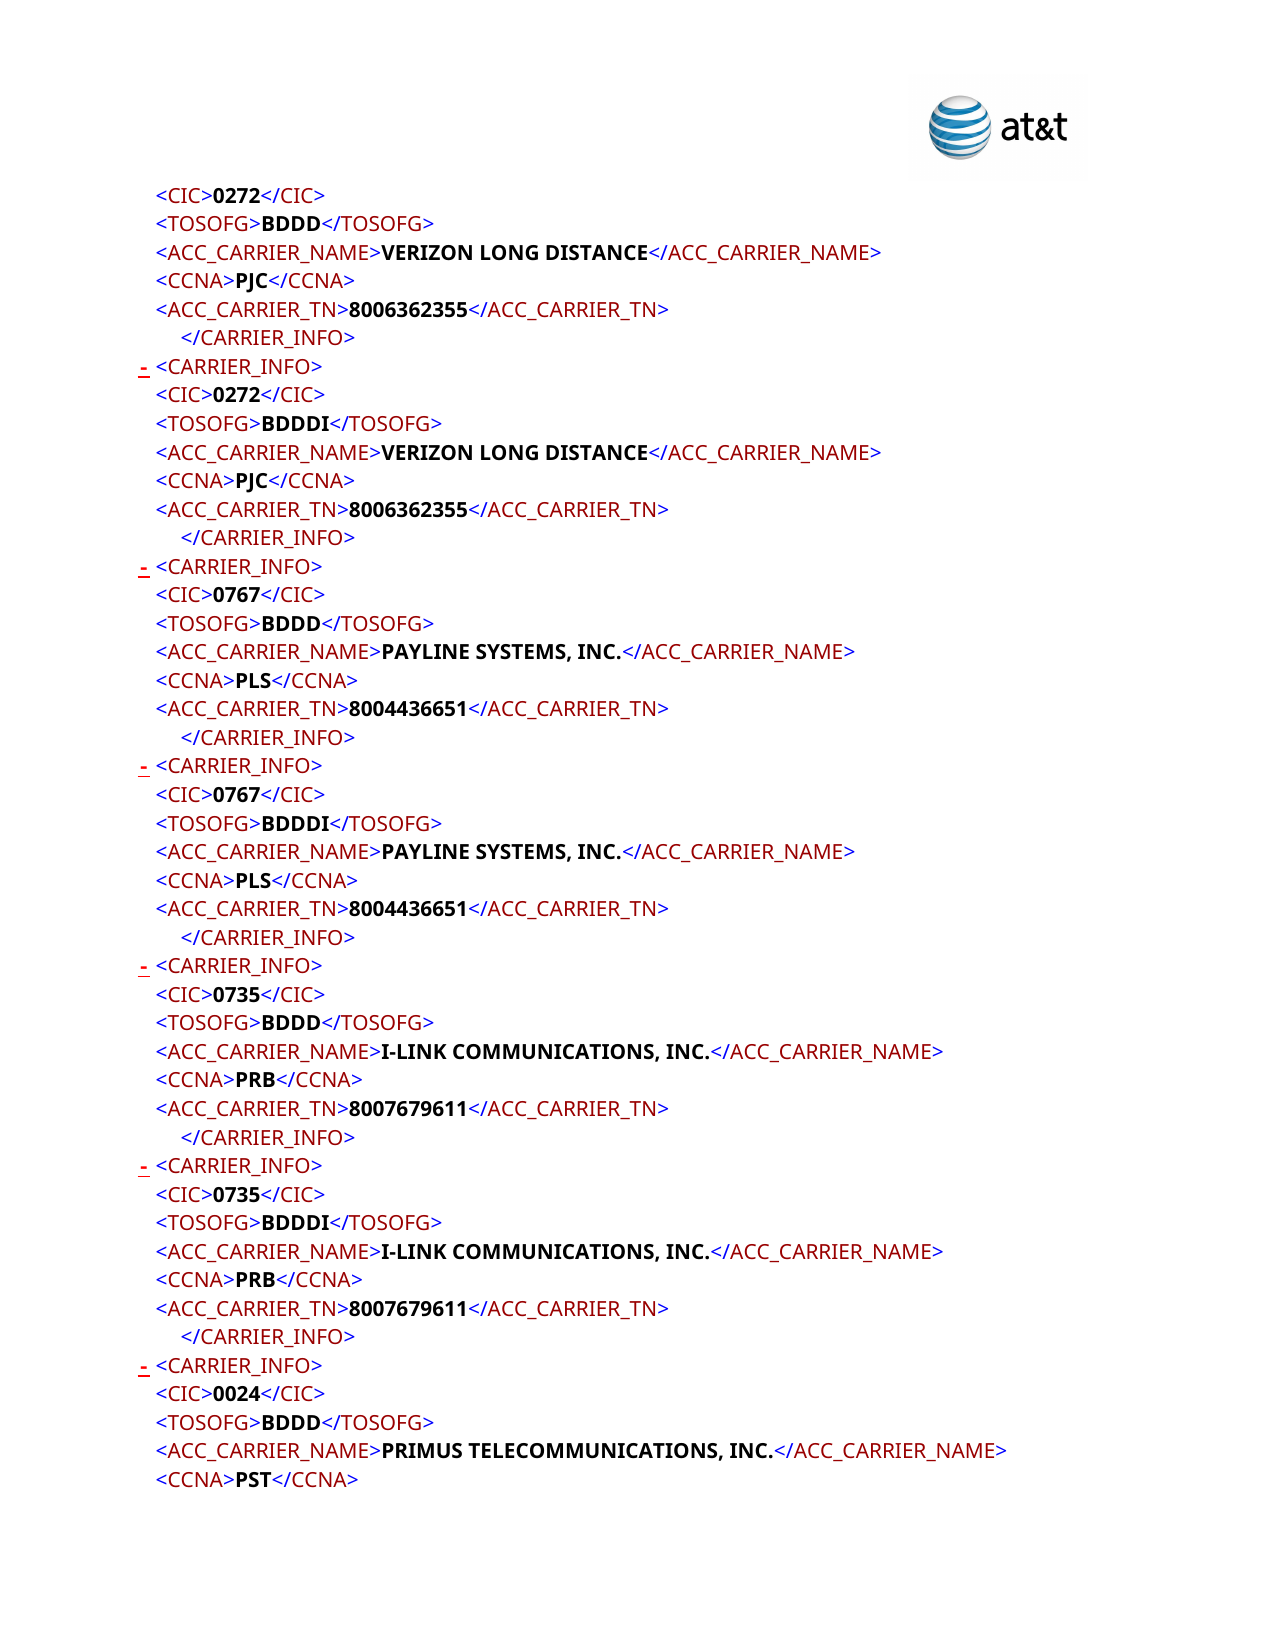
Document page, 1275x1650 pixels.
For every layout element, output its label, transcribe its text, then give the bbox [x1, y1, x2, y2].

text - <CARRIER_INFO> [137, 552, 1087, 580]
text <CIC>0024</CIC> [137, 1379, 1087, 1408]
text <ACC_CARRIER_TN>8007679611</ACC_CARRIER_TN> [137, 1094, 1087, 1123]
text <CCNA>PJC</CCNA> [137, 466, 1087, 495]
text <CIC>0735</CIC> [137, 980, 1087, 1008]
text <CIC>0272</CIC> [137, 181, 1087, 209]
text <TOSOFG>BDDD</TOSOFG> [137, 209, 1087, 238]
text <TOSOFG>BDDD</TOSOFG> [137, 1008, 1087, 1037]
text - <CARRIER_INFO> [137, 352, 1087, 381]
text </CARRIER_INFO> [162, 1322, 1087, 1351]
text - <CARRIER_INFO> [137, 1151, 1087, 1180]
text - <CARRIER_INFO> [137, 752, 1087, 780]
text <ACC_CARRIER_TN>8006362355</ACC_CARRIER_TN> [137, 295, 1087, 323]
text - <CARRIER_INFO> [137, 951, 1087, 980]
text <ACC_CARRIER_TN>8006362355</ACC_CARRIER_TN> [137, 495, 1087, 523]
picture [908, 74, 1088, 181]
text <CCNA>PRB</CCNA> [137, 1265, 1087, 1294]
text <CCNA>PLS</CCNA> [137, 866, 1087, 894]
text <ACC_CARRIER_NAME>I-LINK COMMUNICATIONS, INC.</ACC_CARRIER_NAME> [137, 1037, 1087, 1066]
text </CARRIER_INFO> [162, 723, 1087, 752]
text </CARRIER_INFO> [162, 1123, 1087, 1151]
text <TOSOFG>BDDDI</TOSOFG> [137, 1208, 1087, 1237]
text <ACC_CARRIER_TN>8004436651</ACC_CARRIER_TN> [137, 894, 1087, 923]
text <ACC_CARRIER_NAME>VERIZON LONG DISTANCE</ACC_CARRIER_NAME> [137, 238, 1087, 266]
text <ACC_CARRIER_NAME>PAYLINE SYSTEMS, INC.</ACC_CARRIER_NAME> [137, 837, 1087, 866]
text <CIC>0735</CIC> [137, 1180, 1087, 1208]
text <ACC_CARRIER_TN>8004436651</ACC_CARRIER_TN> [137, 694, 1087, 723]
text </CARRIER_INFO> [162, 523, 1087, 552]
text <CCNA>PST</CCNA> [137, 1465, 1087, 1494]
text </CARRIER_INFO> [162, 923, 1087, 951]
text <CCNA>PRB</CCNA> [137, 1066, 1087, 1094]
text <CCNA>PLS</CCNA> [137, 666, 1087, 694]
text <CIC>0272</CIC> [137, 381, 1087, 409]
text <ACC_CARRIER_NAME>I-LINK COMMUNICATIONS, INC.</ACC_CARRIER_NAME> [137, 1237, 1087, 1265]
text </CARRIER_INFO> [162, 323, 1087, 352]
text <TOSOFG>BDDDI</TOSOFG> [137, 409, 1087, 438]
text <TOSOFG>BDDD</TOSOFG> [137, 1408, 1087, 1437]
text <TOSOFG>BDDD</TOSOFG> [137, 609, 1087, 637]
text <ACC_CARRIER_NAME>PAYLINE SYSTEMS, INC.</ACC_CARRIER_NAME> [137, 637, 1087, 666]
text <CIC>0767</CIC> [137, 580, 1087, 609]
text <CIC>0767</CIC> [137, 780, 1087, 809]
text <ACC_CARRIER_TN>8007679611</ACC_CARRIER_TN> [137, 1294, 1087, 1322]
text - <CARRIER_INFO> [137, 1351, 1087, 1379]
text <TOSOFG>BDDDI</TOSOFG> [137, 809, 1087, 837]
text <CCNA>PJC</CCNA> [137, 266, 1087, 295]
text <ACC_CARRIER_NAME>PRIMUS TELECOMMUNICATIONS, INC.</ACC_CARRIER_NAME> [137, 1437, 1087, 1465]
text <ACC_CARRIER_NAME>VERIZON LONG DISTANCE</ACC_CARRIER_NAME> [137, 438, 1087, 466]
